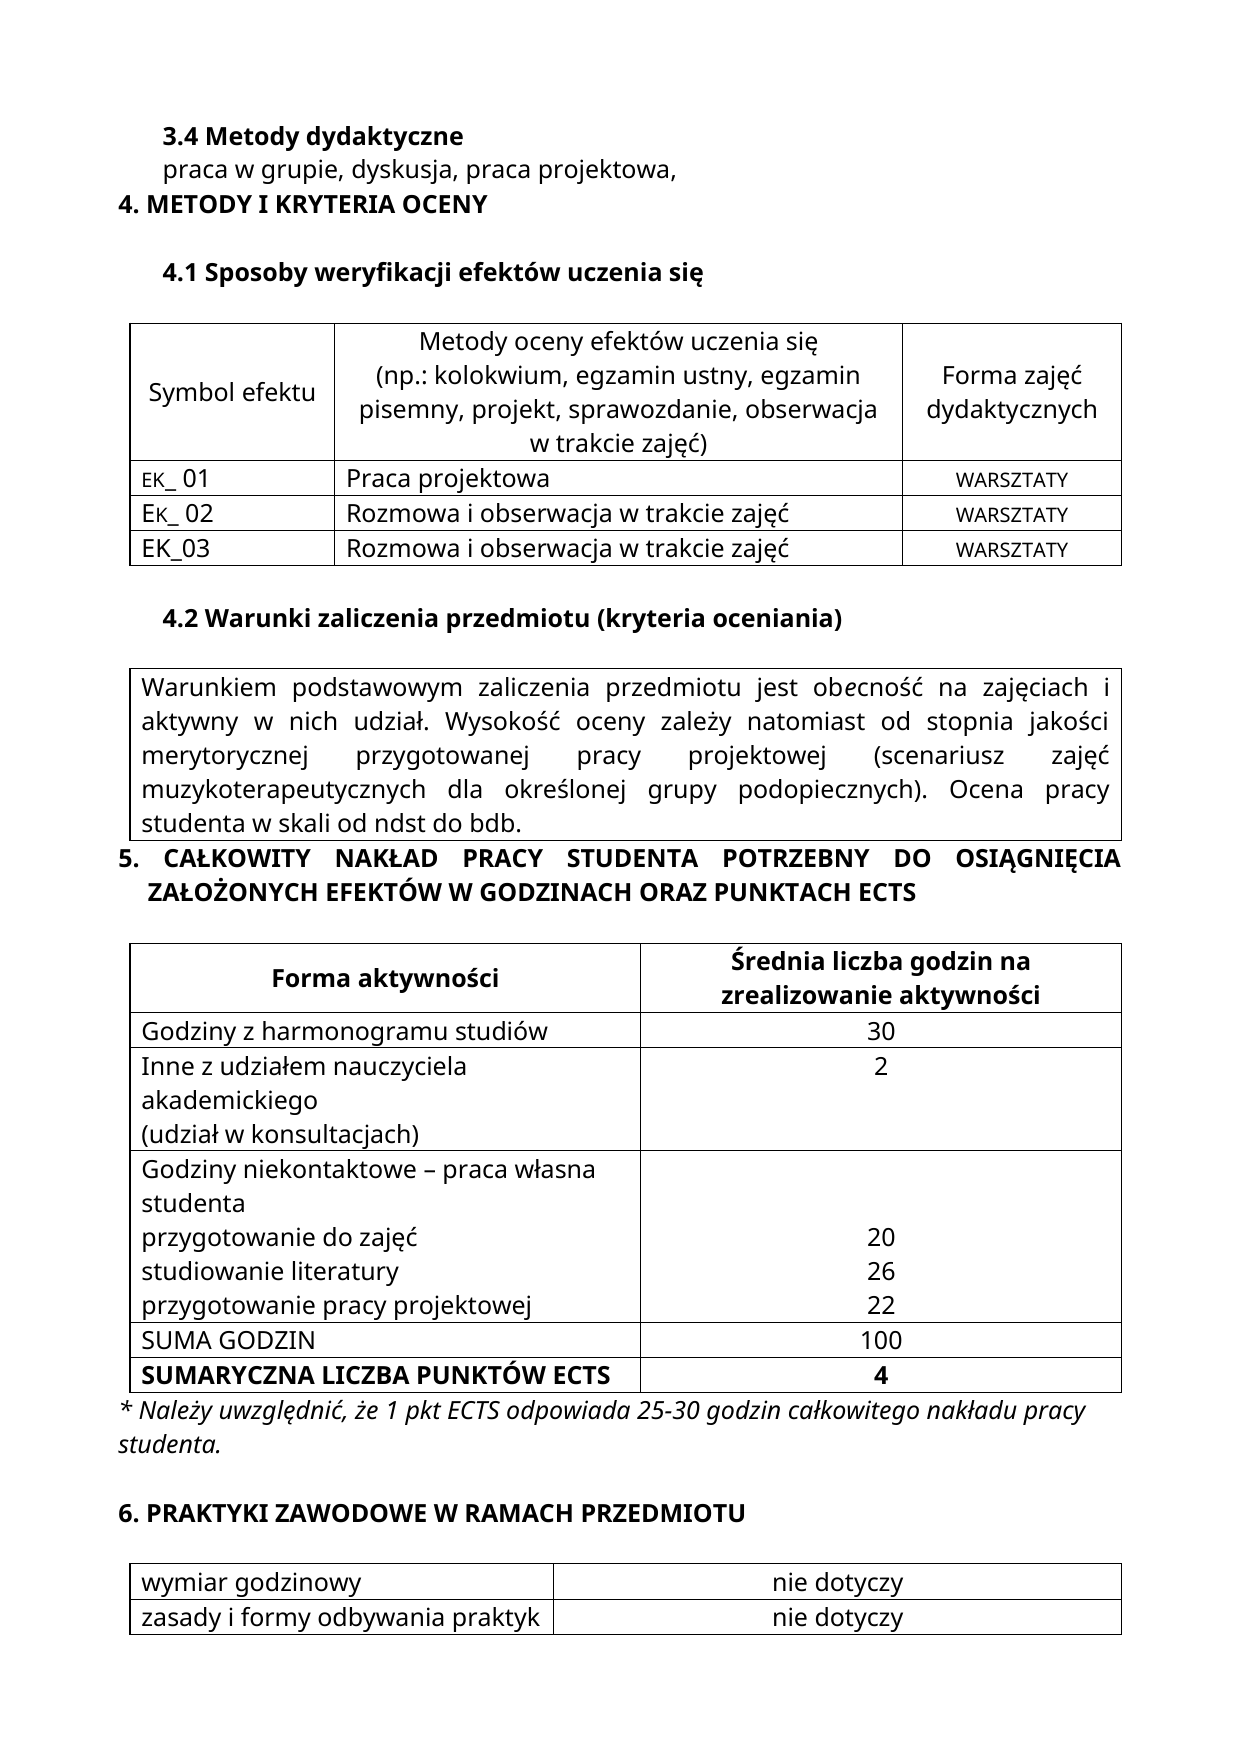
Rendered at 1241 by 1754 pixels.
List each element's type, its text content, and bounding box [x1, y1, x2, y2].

table_cell 20 26 22 [641, 1151, 1121, 1322]
table_header Metody oceny efektów uczenia się (np.: kolokwium, egzamin ustny, egzamin pisemny, projekt, sprawozdanie, obserwacja w trakcie zajęć) [335, 324, 902, 460]
table_header nie dotyczy [554, 1564, 1121, 1598]
table_cell 4 [641, 1358, 1121, 1392]
text 4.1 Sposoby weryfikacji efektów uczenia się [162, 254, 1122, 288]
table_header wymiar godzinowy [131, 1564, 553, 1598]
table_cell Godziny z harmonogramu studiów [131, 1013, 640, 1047]
table_header Forma aktywności [131, 944, 640, 1012]
table_cell Rozmowa i obserwacja w trakcie zajęć [335, 531, 902, 565]
table_cell zasady i formy odbywania praktyk [131, 1600, 553, 1633]
table_cell Ek_ 02 [131, 496, 334, 530]
text * Należy uwzględnić, że 1 pkt ECTS odpowiada 25-30 godzin całkowitego nakładu pracy studenta. [118, 1393, 1122, 1461]
table_header Forma zajęć dydaktycznych [903, 324, 1121, 460]
table_header Symbol efektu [131, 324, 334, 460]
table_cell warsztaty [903, 461, 1121, 495]
text 4.2 Warunki zaliczenia przedmiotu (kryteria oceniania) [162, 600, 1122, 634]
table_cell warsztaty [903, 496, 1121, 530]
table_cell 2 [641, 1048, 1121, 1150]
table_cell EK_03 [131, 531, 334, 565]
table_cell SUMARYCZNA LICZBA PUNKTÓW ECTS [131, 1358, 640, 1392]
table_cell SUMA GODZIN [131, 1323, 640, 1357]
table_header Warunkiem podstawowym zaliczenia przedmiotu jest obecność na zajęciach i aktywny w nich udział. Wysokość oceny zależy natomiast od stopnia jakości merytorycznej przygotowanej pracy projektowej (scenariusz zajęć muzykoterapeutycznych dla określonej grupy podopiecznych). Ocena pracy studenta w skali od ndst do bdb. [131, 669, 1121, 840]
text praca w grupie, dyskusja, praca projektowa, [118, 152, 1122, 186]
table_cell Praca projektowa [335, 461, 902, 495]
table_header Średnia liczba godzin na zrealizowanie aktywności [641, 944, 1121, 1012]
table_cell 30 [641, 1013, 1121, 1047]
table_cell Rozmowa i obserwacja w trakcie zajęć [335, 496, 902, 530]
text 4. METODY I KRYTERIA OCENY [118, 186, 1122, 220]
table_cell nie dotyczy [554, 1600, 1121, 1633]
table_cell ek_ 01 [131, 461, 334, 495]
text 3.4 Metody dydaktyczne [162, 118, 1122, 152]
text 6. PRAKTYKI ZAWODOWE W RAMACH PRZEDMIOTU [118, 1495, 1122, 1529]
table_cell 100 [641, 1323, 1121, 1357]
table_cell warsztaty [903, 531, 1121, 565]
text 5. CAŁKOWITY NAKŁAD PRACY STUDENTA POTRZEBNY DO OSIĄGNIĘCIA ZAŁOŻONYCH EFEKTÓW W GODZINACH ORAZ PUNKTACH ECTS [118, 841, 1122, 909]
table_cell Inne z udziałem nauczyciela akademickiego (udział w konsultacjach) [131, 1048, 640, 1150]
table_cell Godziny niekontaktowe – praca własna studenta przygotowanie do zajęć studiowanie literatury przygotowanie pracy projektowej [131, 1151, 640, 1322]
